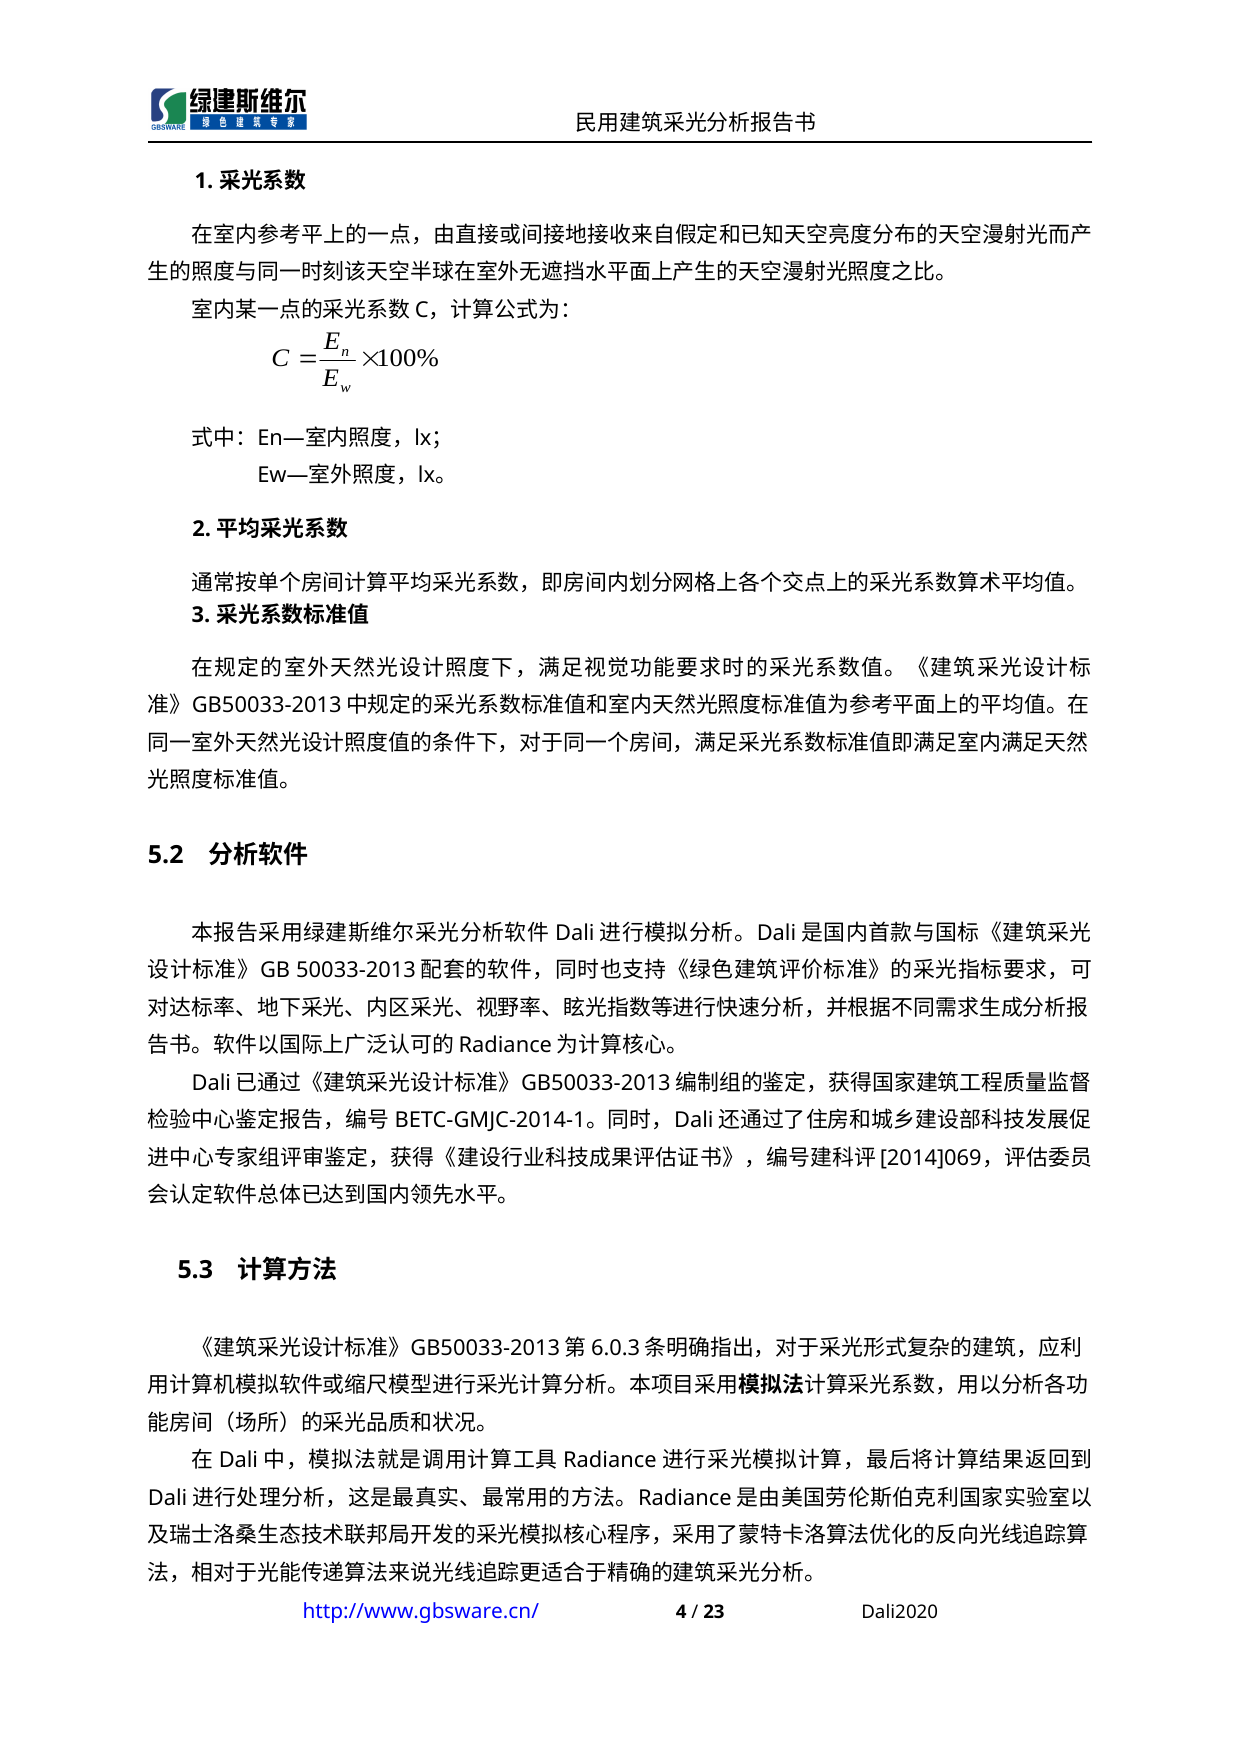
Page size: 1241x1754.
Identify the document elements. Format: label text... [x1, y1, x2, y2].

text 式中：En—室内照度，lx； [148, 415, 1092, 452]
text 1. 采光系数 [194, 158, 1092, 196]
picture [147, 88, 308, 131]
text 在室内参考平上的一点，由直接或间接地接收来自假定和已知天空亮度分布的天空漫射光而产生的照度与同一时刻该天空半球在室外无遮挡水平面上产生的天空漫射光照度之比。 [148, 212, 1092, 287]
text 室内某一点的采光系数C，计算公式为： [148, 287, 1092, 324]
text 在规定的室外天然光设计照度下，满足视觉功能要求时的采光系数值。《建筑采光设计标准》GB50033-2013中规定的采光系数标准值和室内天然光照度标准值为参考平面上的平均值。在同一室外天然光设计照度值的条件下，对于同一个房间，满足采光系数标准值即满足室内满足天然光照度标准值。 [148, 645, 1092, 795]
text 通常按单个房间计算平均采光系数，即房间内划分网格上各个交点上的采光系数算术平均值。 [148, 560, 1092, 597]
text Dali已通过《建筑采光设计标准》GB50033-2013编制组的鉴定，获得国家建筑工程质量监督检验中心鉴定报告，编号BETC-GMJC-2014-1。同时，Dali还通过了住房和城乡建设部科技发展促进中心专家组评审鉴定，获得《建设行业科技成果评估证书》，编号建科评[2014]069，评估委员会认定软件总体已达到国内领先水平。 [148, 1060, 1092, 1210]
text 2. 平均采光系数 [148, 506, 1092, 544]
text 《建筑采光设计标准》GB50033-2013第条明确指出，对于采光形式复杂的建筑，应利用计算机模拟软件或缩尺模型进行采光计算分析。本项目采用模拟法计算采光系数，用以分析各功能房间（场所）的采光品质和状况。 [148, 1325, 1092, 1438]
subtitle 分析软件 [148, 820, 1092, 885]
text 在Dali中，模拟法就是调用计算工具Radiance进行采光模拟计算，最后将计算结果返回到Dali进行处理分析，这是最真实、最常用的方法。Radiance是由美国劳伦斯伯克利国家实验室以及瑞士洛桑生态技术联邦局开发的采光模拟核心程序，采用了蒙特卡洛算法优化的反向光线追踪算法，相对于光能传递算法来说光线追踪更适合于精确的建筑采光分析。 [148, 1438, 1092, 1588]
subtitle 计算方法 [177, 1235, 1092, 1300]
text 3. 采光系数标准值 [148, 597, 1092, 629]
text Ew—室外照度，lx。 [148, 452, 1092, 490]
text 本报告采用绿建斯维尔采光分析软件Dali进行模拟分析。Dali是国内首款与国标《建筑采光设计标准》GB 50033-2013配套的软件，同时也支持《绿色建筑评价标准》的采光指标要求，可对达标率、地下采光、内区采光、视野率、眩光指数等进行快速分析，并根据不同需求生成分析报告书。软件以国际上广泛认可的Radiance为计算核心。 [148, 910, 1092, 1060]
